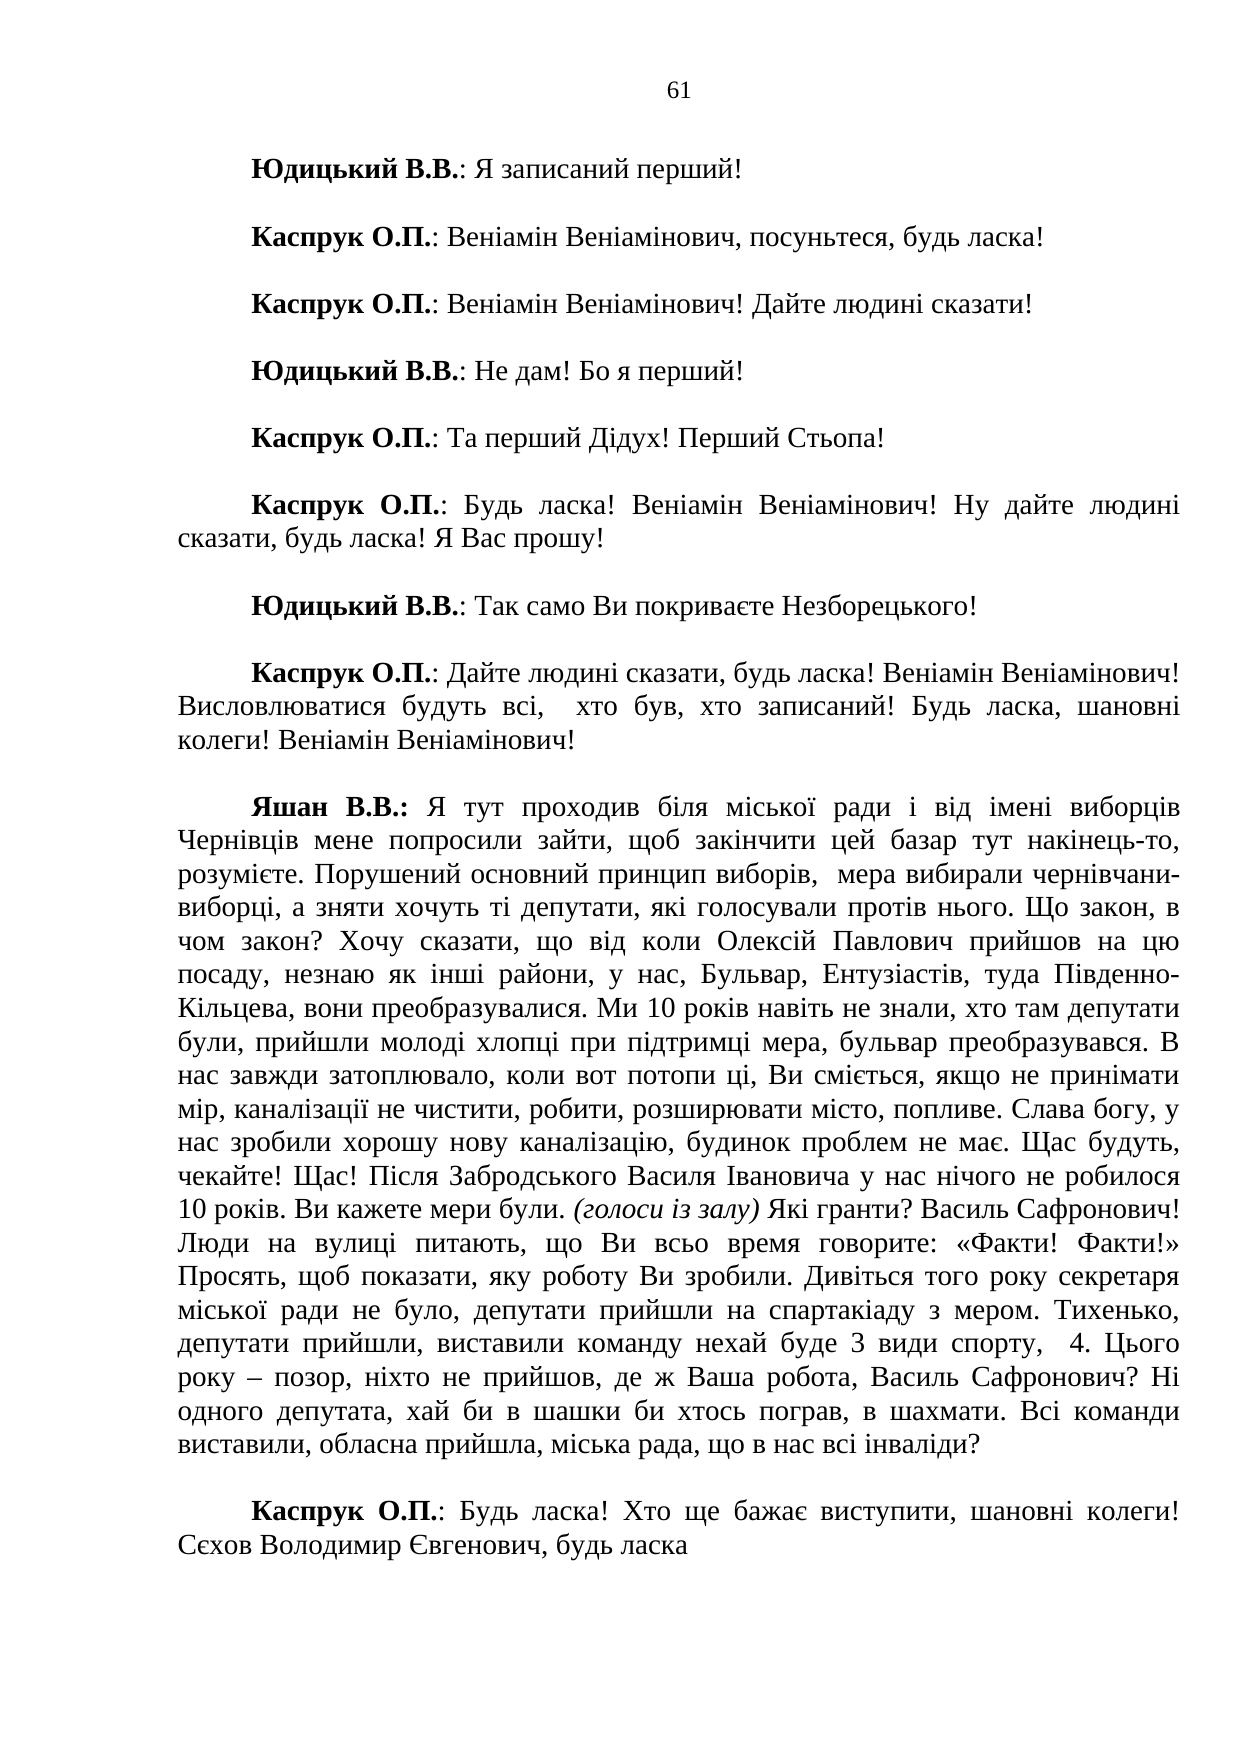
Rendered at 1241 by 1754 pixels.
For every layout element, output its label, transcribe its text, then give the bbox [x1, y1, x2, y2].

text Каспрук О.П.: Веніамін Веніамінович! Дайте людині сказати! [177, 286, 1181, 319]
text Каспрук О.П.: Та перший Дідух! Перший Стьопа! [177, 420, 1181, 453]
text Каспрук О.П.: Веніамін Веніамінович, посуньтеся, будь ласка! [177, 219, 1181, 252]
text Каспрук О.П.: Будь ласка! Хто ще бажає виступити, шановні колеги! Сєхов Володимир Євгенович, будь ласка [177, 1493, 1181, 1560]
text Каспрук О.П.: Дайте людині сказати, будь ласка! Веніамін Веніамінович! Висловлюватися будуть всі, хто був, хто записаний! Будь ласка, шановні колеги! Веніамін Веніамінович! [177, 655, 1181, 755]
text Юдицький В.В.: Не дам! Бо я перший! [177, 353, 1181, 386]
text Каспрук О.П.: Будь ласка! Веніамін Веніамінович! Ну дайте людині сказати, будь ласка! Я Вас прошу! [177, 487, 1181, 554]
text Юдицький В.В.: Я записаний перший! [177, 152, 1181, 185]
text Яшан В.В.: Я тут проходив біля міської ради і від імені виборців Чернівців мене попросили зайти, щоб закінчити цей базар тут накінець-то, розумієте. Порушений основний принцип виборів, мера вибирали чернівчани-виборці, а зняти хочуть ті депутати, які голосували протів нього. Що закон, в чом закон? Хочу сказати, що від коли прийшов на цю посаду, незнаю як інші райони, у нас, Бульвар, Ентузіастів, туда Південно-Кільцева, вони преобразувалися. Ми 10 років навіть не знали, хто там депутати були, прийшли молоді хлопці при підтримці мера, бульвар преобразувався. В нас завжди затоплювало, коли вот потопи ці, Ви сміється, якщо не принімати мір, каналізації не чистити, робити, розширювати місто, попливе. Слава богу, у нас зробили хорошу нову каналізацію, будинок проблем не має. Щас будуть, чекайте! Щас! Після Забродського Василя Івановича у нас нічого не робилося 10 років. Ви кажете мери були. (голоси із залу) Які гранти? Василь Сафронович! Люди на вулиці питають, що Ви всьо время говорите: «Факти! Факти!» Просять, щоб показати, яку роботу Ви зробили. Дивіться того року секретаря міської ради не було, депутати прийшли на спартакіаду з мером. Тихенько, депутати прийшли, виставили команду нехай буде 3 види спорту, 4. Цього року – позор, ніхто не прийшов, де ж Ваша робота, Василь Сафронович? Ні одного депутата, хай би в шашки би хтось пограв, в шахмати. Всі команди виставили, обласна прийшла, міська рада, що в нас всі інваліди? [177, 789, 1181, 1460]
text Юдицький В.В.: Так само Ви покриваєте Незборецького! [177, 588, 1181, 621]
